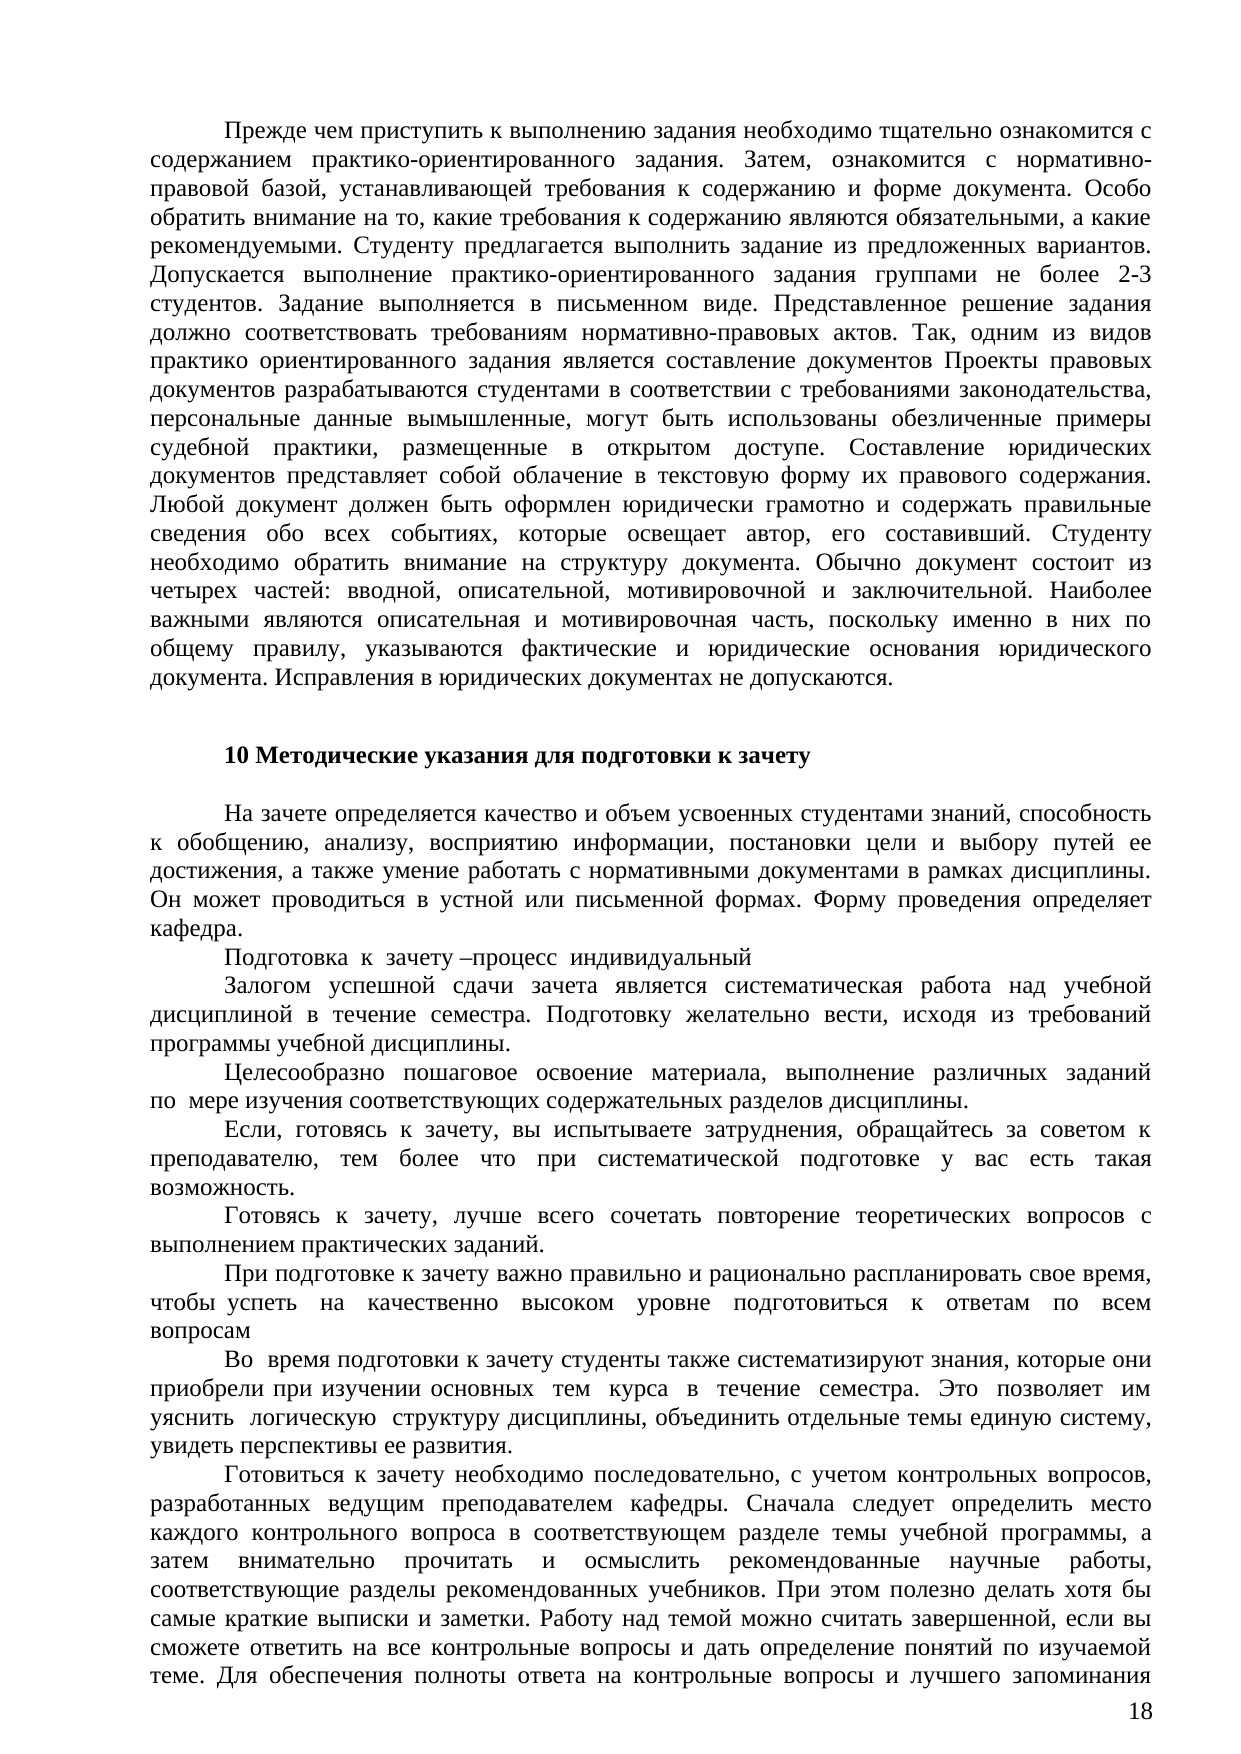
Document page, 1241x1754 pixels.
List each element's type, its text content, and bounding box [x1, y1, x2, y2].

text Если, готовясь к зачету, вы испытываете затруднения, обращайтесь за советом к преподавателю, тем более что при систематической подготовке у вас есть такая возможность. [150, 1114, 1153, 1201]
text Целесообразно пошаговое освоение материала, выполнение различных заданий по мере изучения соответствующих содержательных разделов дисциплины. [150, 1057, 1153, 1114]
text Прежде чем приступить к выполнению задания необходимо тщательно ознакомится с содержанием практико-ориентированного задания. Затем, ознакомится с нормативно-правовой базой, устанавливающей требования к содержанию и форме документа. Особо обратить внимание на то, какие требования к содержанию являются обязательными, а какие рекомендуемыми. Студенту предлагается выполнить задание из предложенных вариантов. Допускается выполнение практико-ориентированного задания группами не более 2-3 студентов. Задание выполняется в письменном виде. Представленное решение задания должно соответствовать требованиям нормативно-правовых актов. Так, одним из видов практико ориентированного задания является составление документов Проекты правовых документов разрабатываются студентами в соответствии с требованиями законодательства, персональные данные вымышленные, могут быть использованы обезличенные примеры судебной практики, размещенные в открытом доступе. Составление юридических документов представляет собой облачение в текстовую форму их правового содержания. Любой документ должен быть оформлен юридически грамотно и содержать правильные сведения обо всех событиях, которые освещает автор, его составивший. Студенту необходимо обратить внимание на структуру документа. Обычно документ состоит из четырех частей: вводной, описательной, мотивировочной и заключительной. Наиболее важными являются описательная и мотивировочная часть, поскольку именно в них по общему правилу, указываются фактические и юридические основания юридического документа. Исправления в юридических документах не допускаются. [150, 116, 1153, 691]
text Во время подготовки к зачету студенты также систематизируют знания, которые они приобрели при изучении основных тем курса в течение семестра. Это позволяет им уяснить логическую структуру дисциплины, объединить отдельные темы единую систему, увидеть перспективы ее развития. [150, 1344, 1153, 1459]
text При подготовке к зачету важно правильно и рационально распланировать свое время, чтобы успеть на качественно высоком уровне подготовиться к ответам по всем вопросам [150, 1258, 1153, 1344]
text Залогом успешной сдачи зачета является систематическая работа над учебной дисциплиной в течение семестра. Подготовку желательно вести, исходя из требований программы учебной дисциплины. [150, 971, 1153, 1057]
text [150, 1459, 1153, 1689]
text На зачете определяется качество и объем усвоенных студентами знаний, способность к обобщению, анализу, восприятию информации, постановки цели и выбору путей ее достижения, а также умение работать с нормативными документами в рамках дисциплины. Он может проводиться в устной или письменной формах. Форму проведения определяет кафедра. [150, 798, 1153, 942]
text Готовясь к зачету, лучше всего сочетать повторение теоретических вопросов с выполнением практических заданий. [150, 1201, 1153, 1258]
text Подготовка к зачету –процесс индивидуальный [150, 942, 1153, 971]
subtitle 10 Методические указания для подготовки к зачету [150, 741, 1153, 769]
